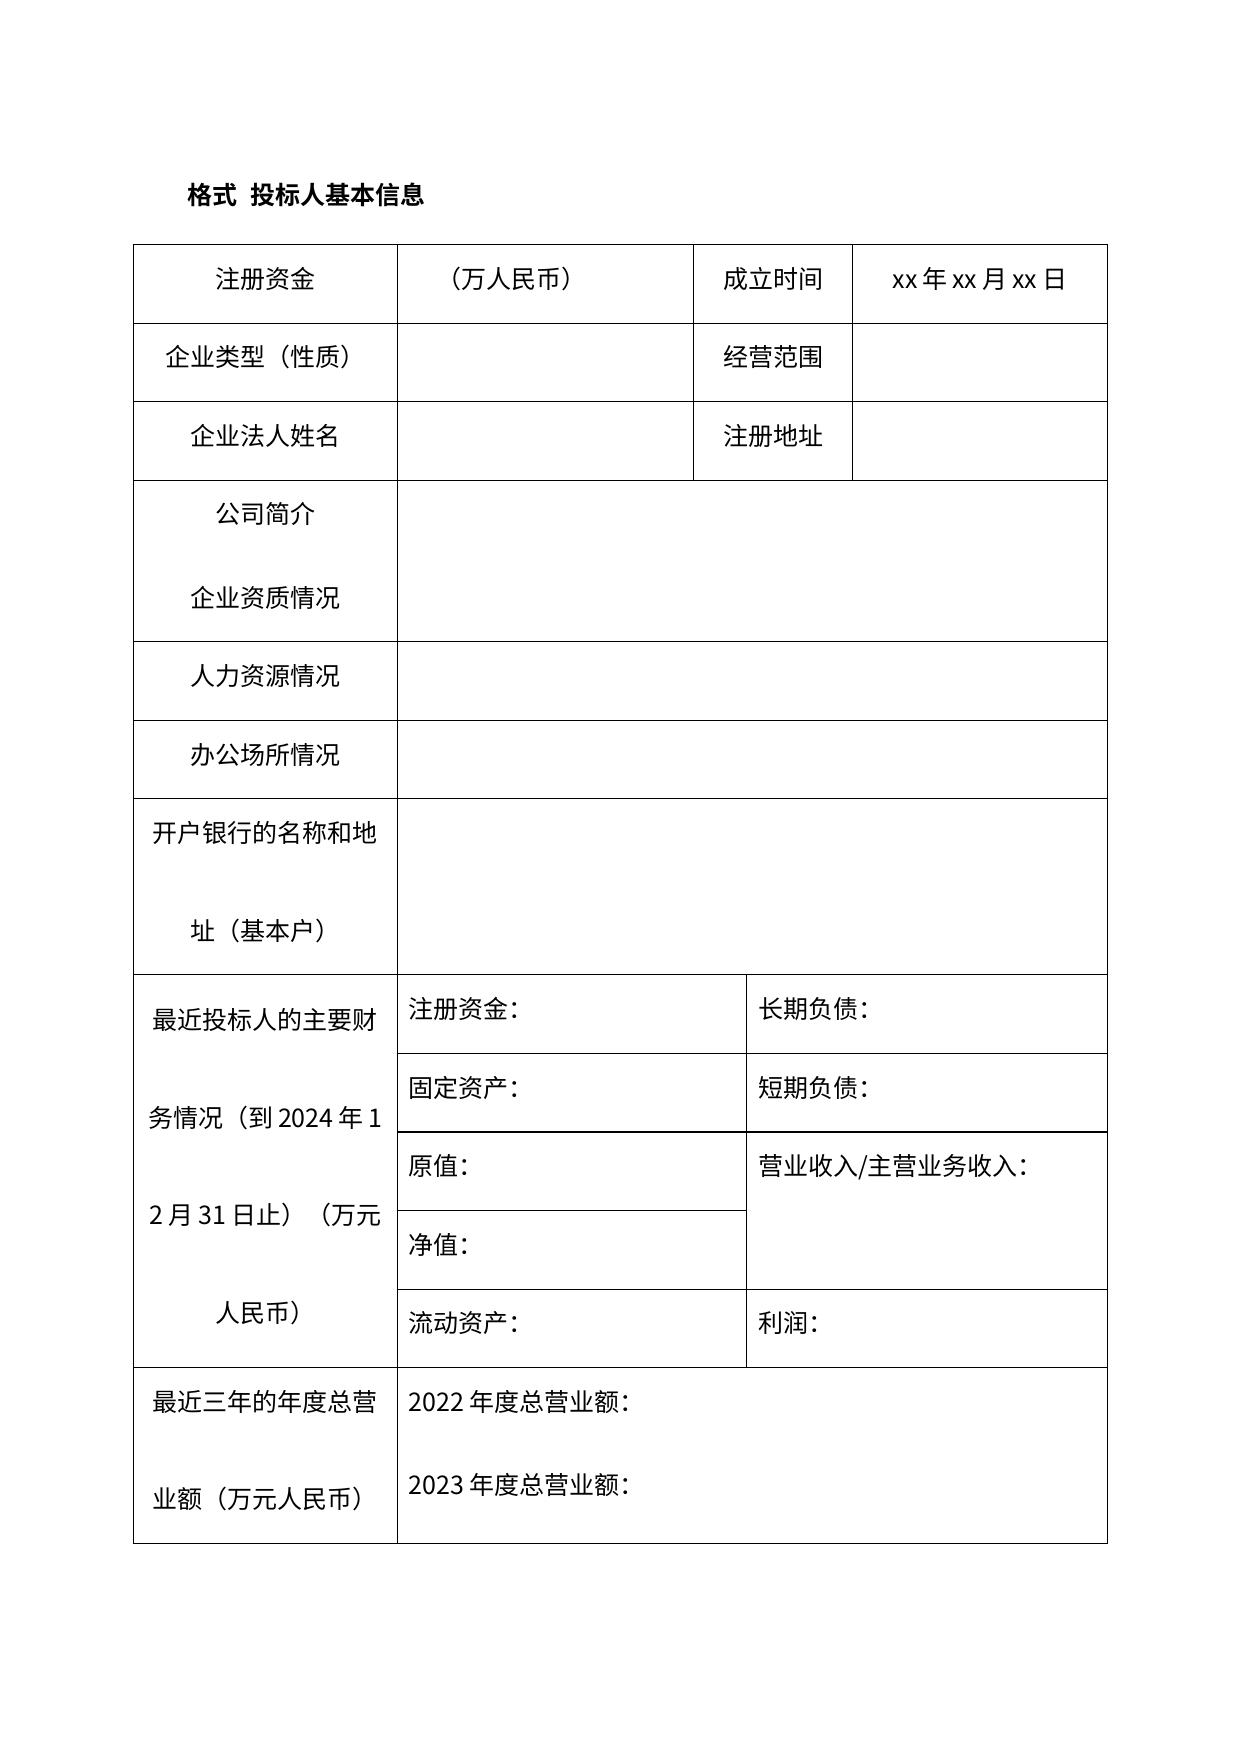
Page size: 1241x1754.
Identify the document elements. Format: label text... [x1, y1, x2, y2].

text 格式 投标人基本信息 [187, 162, 1053, 227]
table_cell [398, 799, 1107, 974]
table_cell 人力资源情况 [134, 642, 397, 720]
table_cell 利润： [747, 1290, 1107, 1367]
table_cell 经营范围 [694, 324, 852, 401]
table_cell [398, 642, 1107, 720]
table_cell [398, 324, 693, 401]
table_header （万人民币） [398, 245, 693, 322]
table_header 成立时间 [694, 245, 852, 322]
table_cell 办公场所情况 [134, 721, 397, 798]
table_cell 注册地址 [694, 402, 852, 479]
table_cell 营业收入/主营业务收入： [747, 1133, 1107, 1288]
table_cell 固定资产： [398, 1054, 746, 1131]
table_cell [398, 402, 693, 479]
table_cell 公司简介 企业资质情况 [134, 481, 397, 641]
table_cell 原值： [398, 1133, 746, 1210]
table_cell [398, 721, 1107, 798]
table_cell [398, 1368, 1107, 1543]
table_header xx年xx月xx日 [853, 245, 1107, 322]
table_cell 企业法人姓名 [134, 402, 397, 479]
table_cell 最近投标人的主要财务情况（到2024年12月31日止）（万元人民币） [134, 975, 397, 1367]
table_cell 净值： [398, 1211, 746, 1288]
table_cell [853, 402, 1107, 479]
table_cell 短期负债： [747, 1054, 1107, 1131]
table_cell 企业类型（性质） [134, 324, 397, 401]
table_header 注册资金 [134, 245, 397, 322]
table_cell [398, 481, 1107, 641]
table_cell 注册资金： [398, 975, 746, 1053]
table_cell 最近三年的年度总营业额（万元人民币） [134, 1368, 397, 1543]
table_cell 开户银行的名称和地址（基本户） [134, 799, 397, 974]
table_cell [853, 324, 1107, 401]
table_cell 流动资产： [398, 1290, 746, 1367]
table_cell 长期负债： [747, 975, 1107, 1053]
